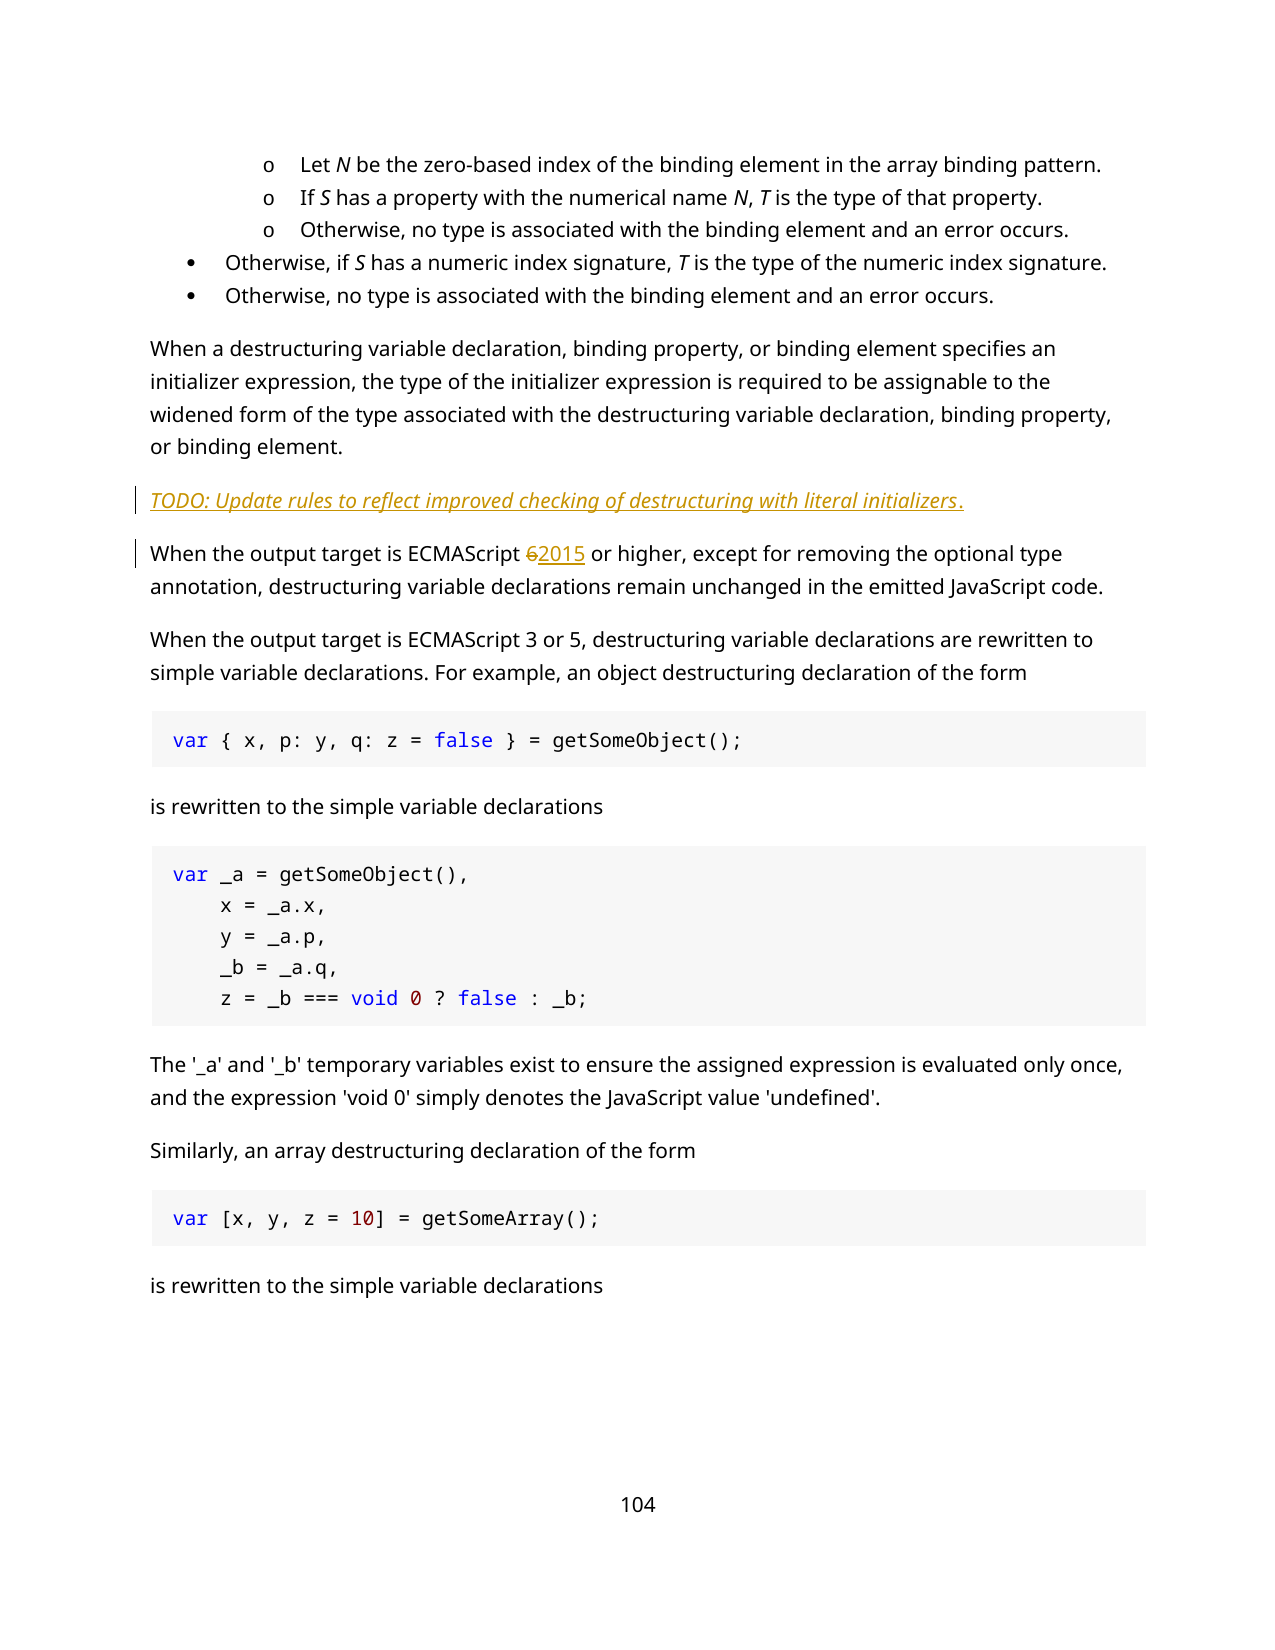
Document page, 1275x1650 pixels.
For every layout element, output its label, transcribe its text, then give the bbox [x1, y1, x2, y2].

text Similarly, an array destructuring declaration of the form [150, 1136, 1125, 1165]
list If S has a property with the numerical name N, T is the type of that property. [262, 183, 1125, 211]
text When the output target is ECMAScript 3 or 5, destructuring variable declarations are rewritten to simple variable declarations. For example, an object destructuring declaration of the form [150, 625, 1125, 686]
list Otherwise, no type is associated with the binding element and an error occurs. [262, 216, 1125, 244]
text var _a = getSomeObject(), x = _a.x, y = _a.p, _b = _a.q, z = _b === void 0 ? false : _b; [164, 858, 1133, 1013]
text var { x, p: y, q: z = false } = getSomeObject(); [164, 724, 1133, 755]
text The '_a' and '_b' temporary variables exist to ensure the assigned expression is evaluated only once, and the expression 'void 0' simply denotes the JavaScript value 'undefined'. [150, 1050, 1125, 1111]
text When the output target is ECMAScript or higher, except for removing the optional type annotation, destructuring variable declarations remain unchanged in the emitted JavaScript code. [150, 539, 1125, 600]
text is rewritten to the simple variable declarations [150, 1271, 1125, 1299]
list Otherwise, no type is associated with the binding element and an error occurs. [187, 281, 1125, 309]
list Otherwise, if S has a numeric index signature, T is the type of the numeric index signature. [187, 248, 1125, 277]
text var [x, y, z = 10] = getSomeArray(); [164, 1202, 1133, 1233]
list Let N be the zero-based index of the binding element in the array binding pattern. [262, 150, 1125, 178]
text When a destructuring variable declaration, binding property, or binding element specifies an initializer expression, the type of the initializer expression is required to be assignable to the widened form of the type associated with the destructuring variable declaration, binding property, or binding element. [150, 334, 1125, 461]
text is rewritten to the simple variable declarations [150, 792, 1125, 821]
